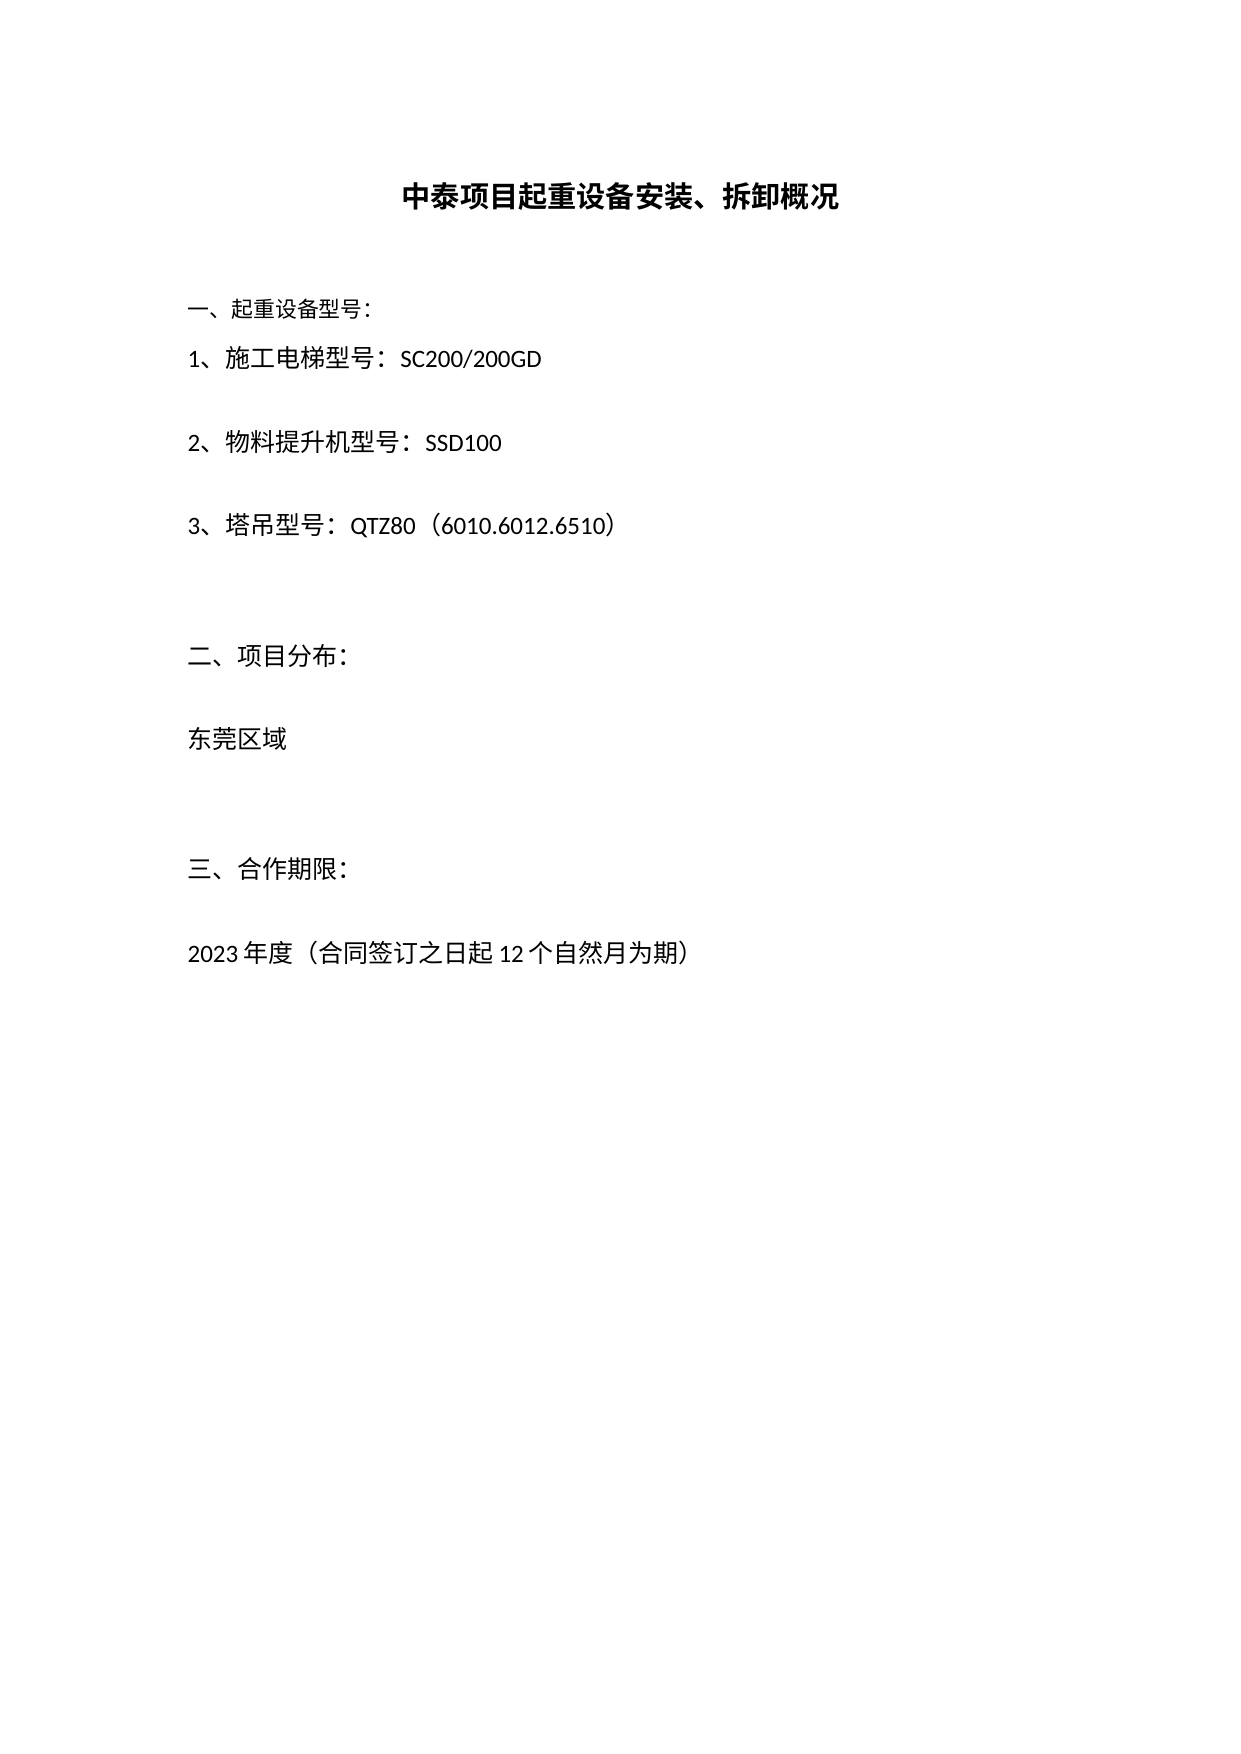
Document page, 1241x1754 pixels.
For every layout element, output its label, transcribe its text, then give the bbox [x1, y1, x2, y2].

list 项目分布： [187, 622, 1053, 687]
list 物料提升机型号：SSD100 [187, 408, 1053, 473]
list 塔吊型号：QTZ80（6010.6012.6510） [187, 491, 1053, 556]
text 中泰项目起重设备安装、拆卸概况 [187, 162, 1053, 227]
text 一、起重设备型号： [187, 292, 1053, 324]
list 施工电梯型号：SC200/200GD [187, 324, 1053, 389]
list 合作期限： [187, 836, 1053, 901]
list 东莞区域 [187, 705, 1053, 770]
list 2023年度（合同签订之日起12个自然月为期） [187, 919, 1053, 984]
